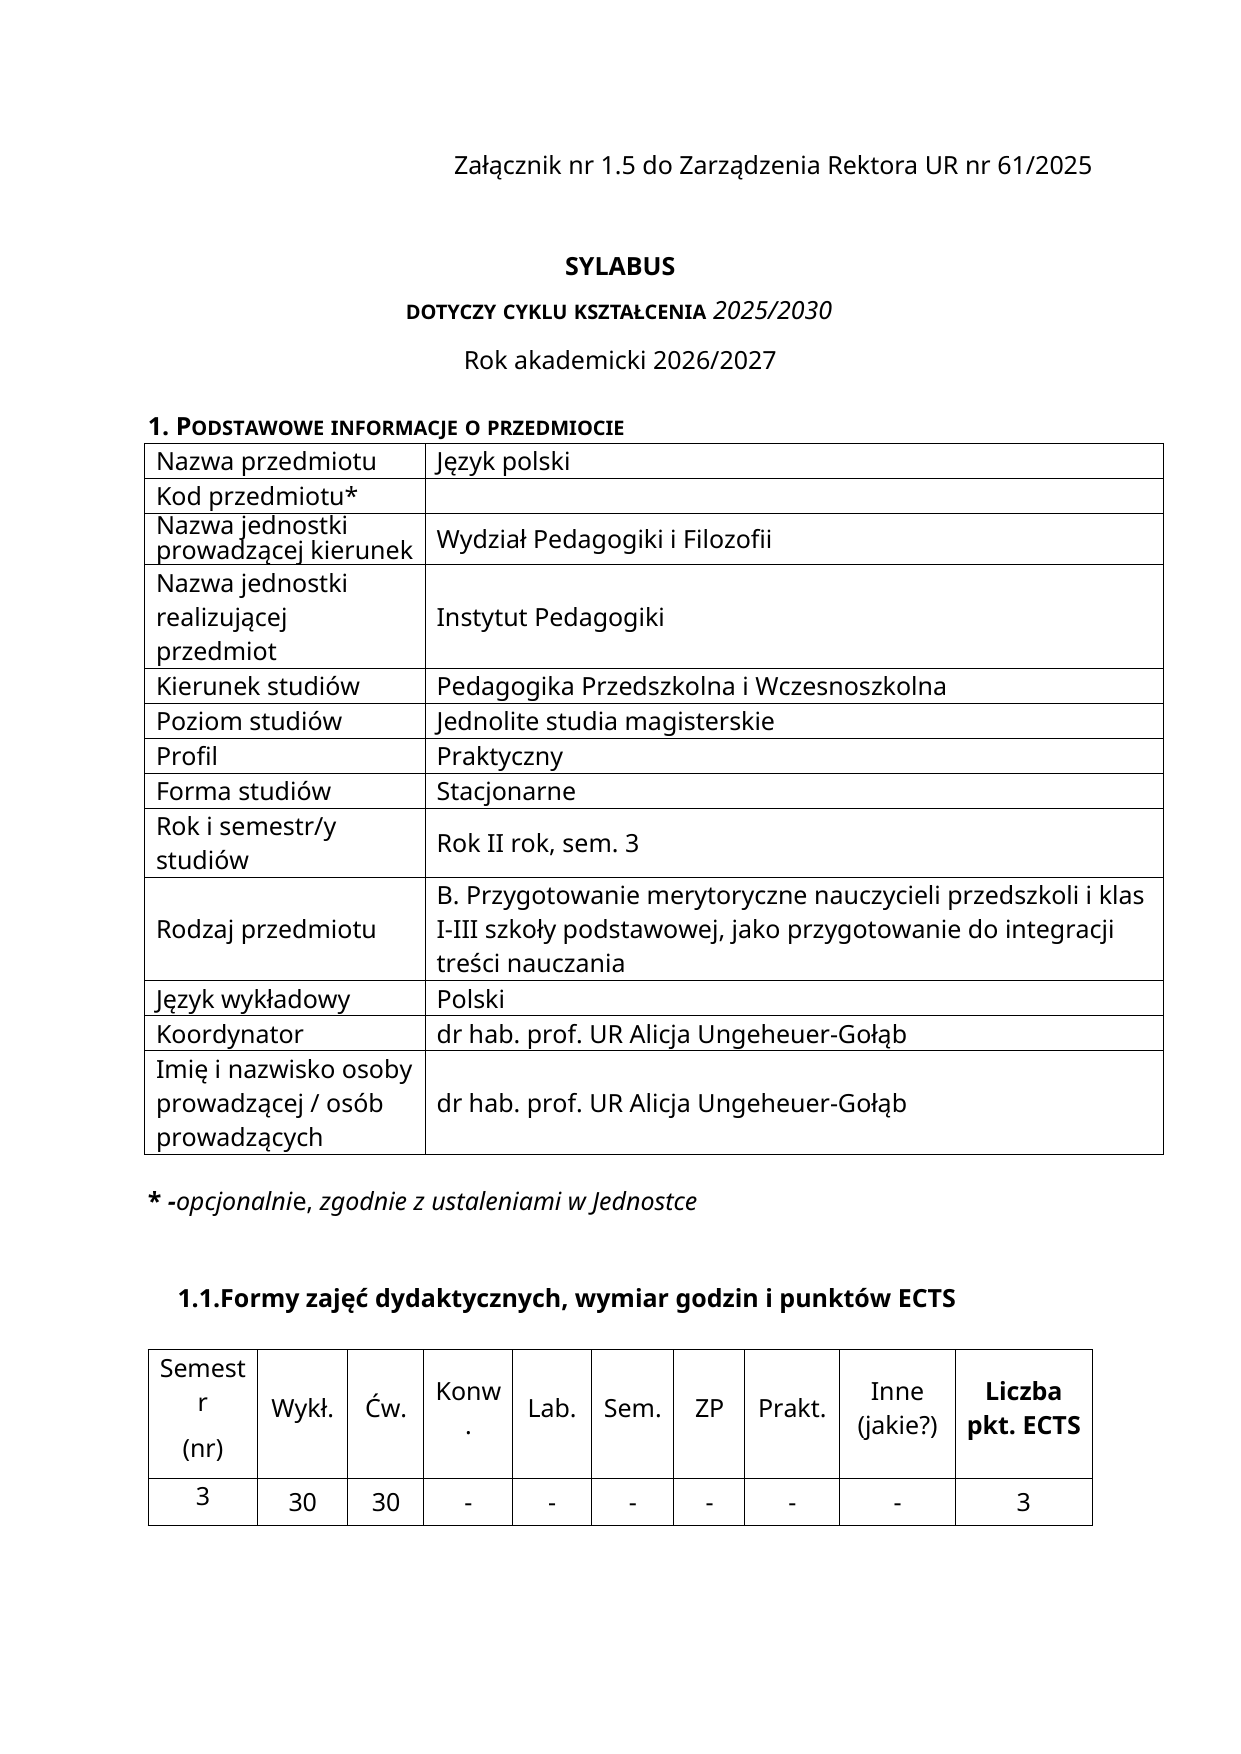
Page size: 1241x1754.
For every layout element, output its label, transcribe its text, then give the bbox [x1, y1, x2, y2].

table_cell Profil [145, 739, 425, 773]
table_cell Imię i nazwisko osoby prowadzącej / osób prowadzących [145, 1051, 425, 1154]
table_cell Polski [426, 981, 1163, 1015]
table_cell - [592, 1479, 673, 1525]
table_cell Koordynator [145, 1016, 425, 1050]
table_header Semestr (nr) [149, 1350, 257, 1477]
table_header Liczba pkt. ECTS [956, 1350, 1092, 1477]
table_header Prakt. [745, 1350, 839, 1477]
table_header Sem. [592, 1350, 673, 1477]
table_cell Rok II rok, sem. 3 [426, 809, 1163, 877]
table_header Wykł. [258, 1350, 347, 1477]
text SYLABUS [148, 249, 1093, 283]
table_cell Kierunek studiów [145, 669, 425, 702]
table_header Ćw. [348, 1350, 423, 1477]
table_header Nazwa przedmiotu [145, 444, 425, 478]
table_cell Poziom studiów [145, 704, 425, 738]
text Załącznik nr 1.5 do Zarządzenia Rektora UR nr 61/2025 [148, 148, 1093, 182]
table_header Konw. [424, 1350, 512, 1477]
table_cell 30 [258, 1479, 347, 1525]
table_cell Rodzaj przedmiotu [145, 878, 425, 980]
table_cell Rok i semestr/y studiów [145, 809, 425, 877]
table_cell dr hab. prof. UR Alicja Ungeheuer-Gołąb [426, 1051, 1163, 1154]
table_cell [426, 479, 1163, 513]
table_cell Kod przedmiotu* [145, 479, 425, 513]
table_cell - [424, 1479, 512, 1525]
table_cell 30 [348, 1479, 423, 1525]
table_cell B. Przygotowanie merytoryczne nauczycieli przedszkoli i klas I-III szkoły podstawowej, jako przygotowanie do integracji treści nauczania [426, 878, 1163, 980]
table_cell - [840, 1479, 955, 1525]
text 1.1.Formy zajęć dydaktycznych, wymiar godzin i punktów ECTS [177, 1281, 1093, 1315]
table_cell - [745, 1479, 839, 1525]
table_cell Instytut Pedagogiki [426, 565, 1163, 667]
text Rok akademicki 2026/2027 [148, 350, 1093, 375]
table_cell Nazwa jednostki realizującej przedmiot [145, 565, 425, 667]
table_header Inne (jakie?) [840, 1350, 955, 1477]
text dotyczy cyklu kształcenia 2025/2030 [148, 300, 1093, 325]
table_cell Forma studiów [145, 774, 425, 808]
table_cell - [513, 1479, 591, 1525]
text * -opcjonalnie, zgodnie z ustaleniami w Jednostce [148, 1184, 1093, 1218]
table_cell dr hab. prof. UR Alicja Ungeheuer-Gołąb [426, 1016, 1163, 1050]
table_cell Język wykładowy [145, 981, 425, 1015]
text 1. Podstawowe informacje o przedmiocie [148, 409, 1093, 443]
table_header ZP [674, 1350, 744, 1477]
table_cell Wydział Pedagogiki i Filozofii [426, 514, 1163, 564]
table_header Język polski [426, 444, 1163, 478]
table_cell 3 [149, 1479, 257, 1525]
table_cell - [674, 1479, 744, 1525]
table_header Lab. [513, 1350, 591, 1477]
table_cell Pedagogika Przedszkolna i Wczesnoszkolna [426, 669, 1163, 702]
table_cell Nazwa jednostki prowadzącej kierunek [145, 514, 425, 564]
table_cell 3 [956, 1479, 1092, 1525]
table_cell Jednolite studia magisterskie [426, 704, 1163, 738]
table_cell Praktyczny [426, 739, 1163, 773]
table_cell Stacjonarne [426, 774, 1163, 808]
